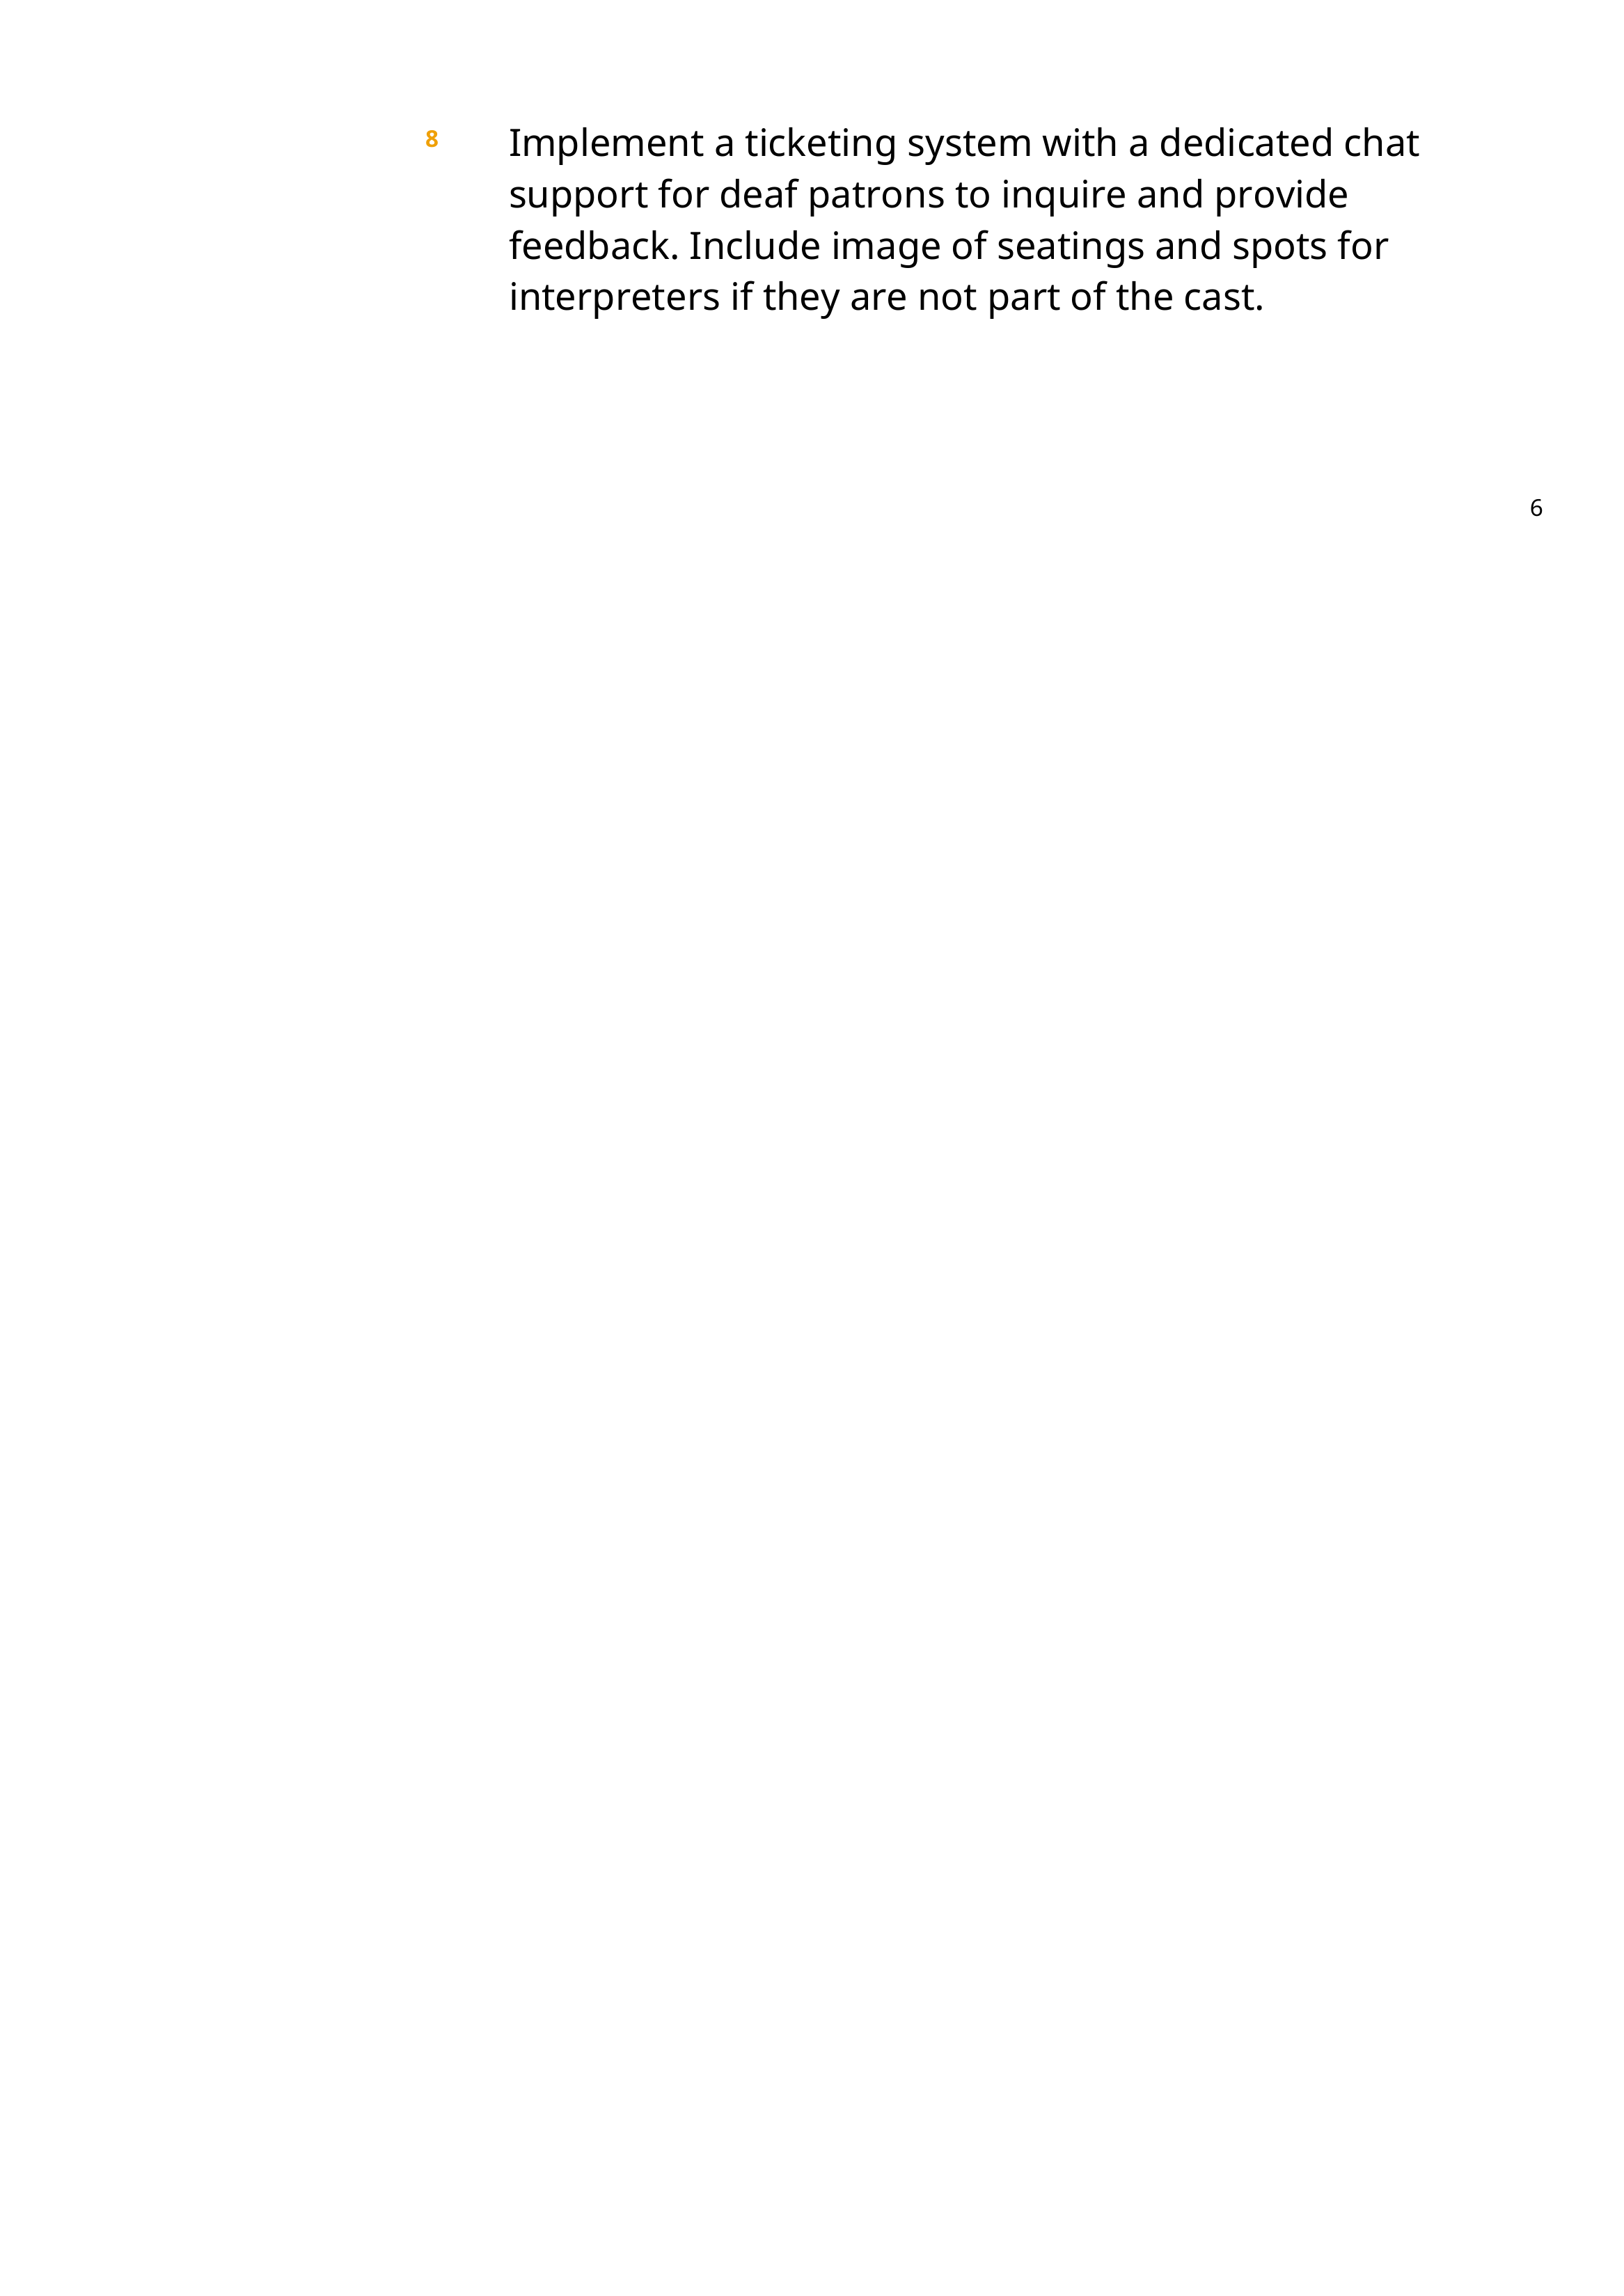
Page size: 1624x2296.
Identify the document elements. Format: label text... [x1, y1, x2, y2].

text 6 [74, 492, 1544, 523]
text 8 Implement a ticketing system with a dedicated chat support for deaf patrons to inquire and provide feedback. Include image of seatings and spots for interpreters if they are not part of the cast. [425, 116, 1508, 322]
